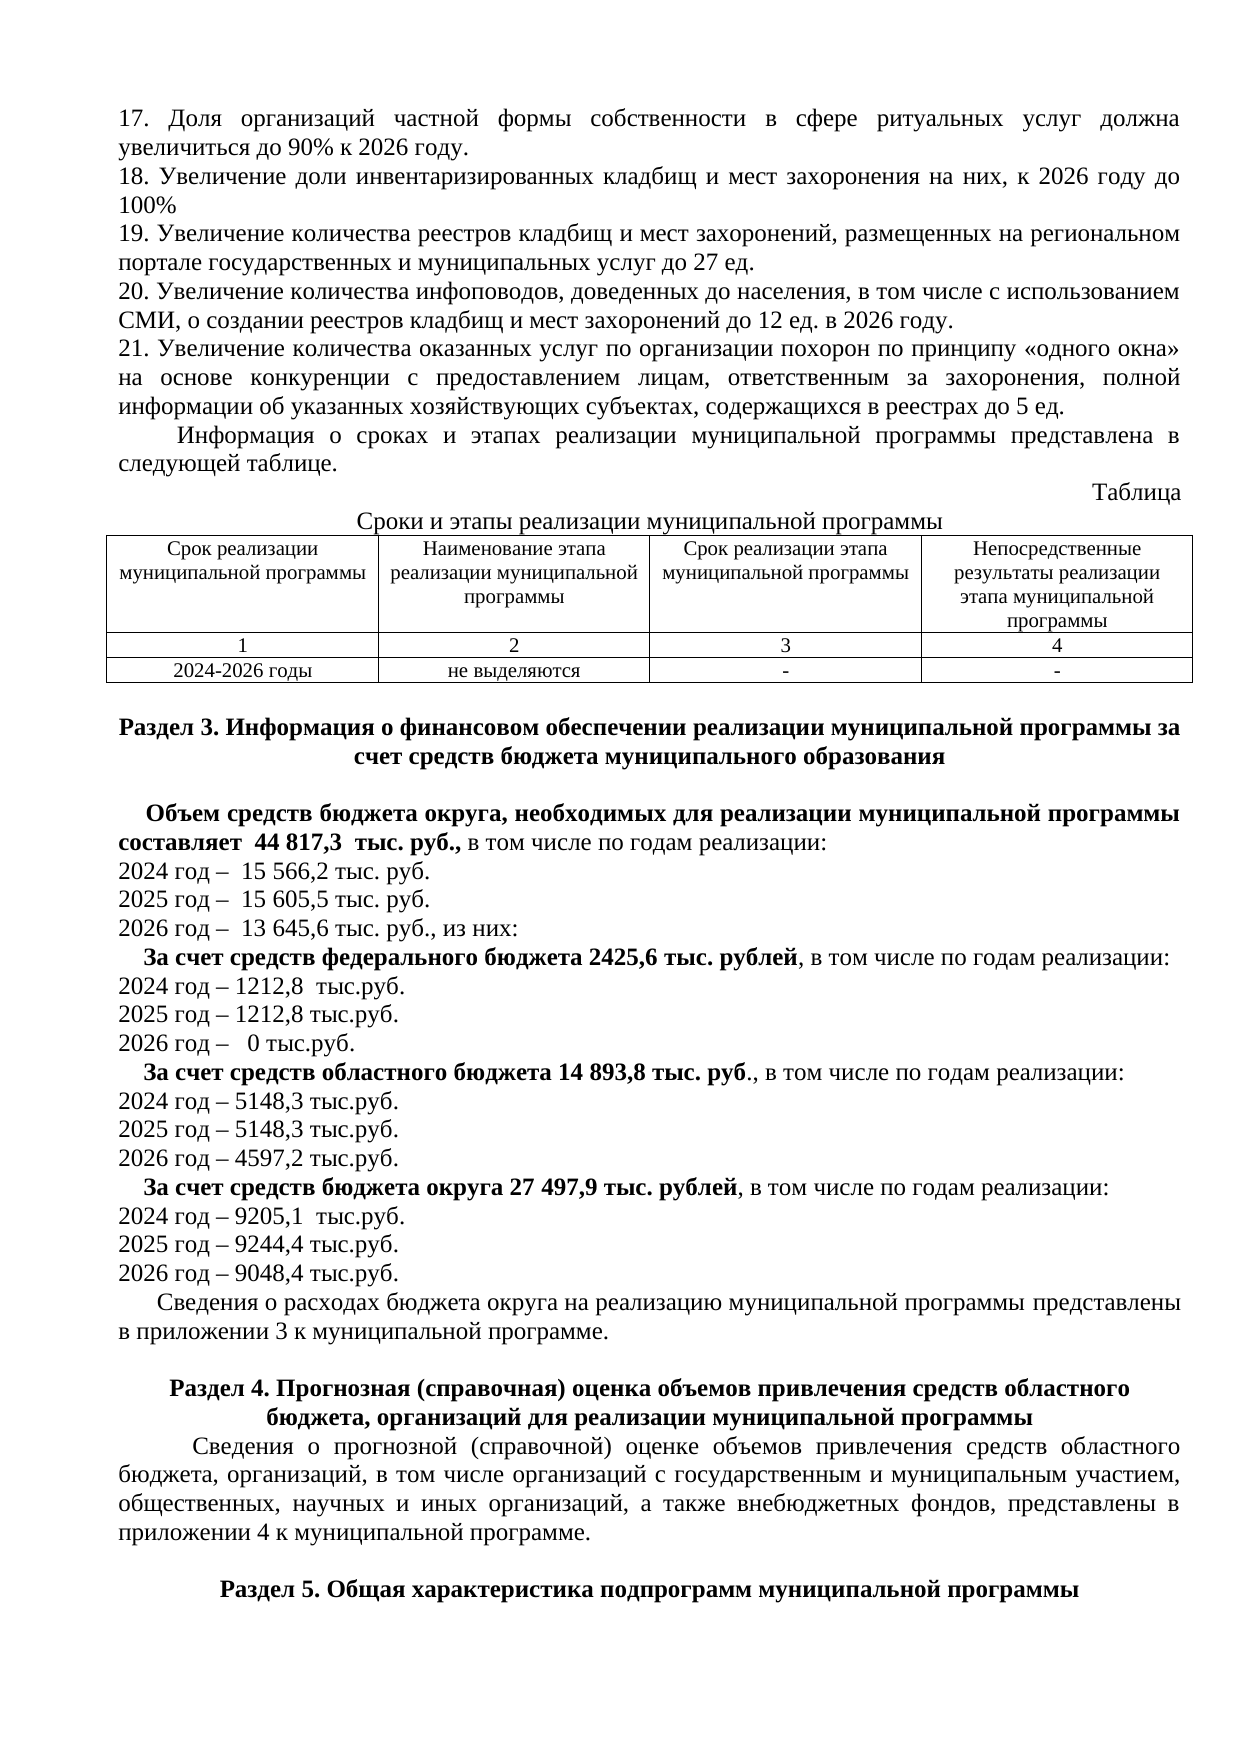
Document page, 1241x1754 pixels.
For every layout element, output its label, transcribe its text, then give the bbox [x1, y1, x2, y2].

table_cell 4 [922, 633, 1192, 657]
text Раздел 3. Информация о финансовом обеспечении реализации муниципальной программы за счет средств бюджета муниципального образования [118, 712, 1181, 769]
text 20. Увеличение количества инфоповодов, доведенных до населения, в том числе с использованием СМИ, о создании реестров кладбищ и мест захоронений до 12 ед. в 2026 году. [118, 276, 1181, 333]
text Информация о сроках и этапах реализации муниципальной программы представлена в следующей таблице. [118, 420, 1181, 477]
table_cell не выделяются [379, 658, 649, 682]
table_cell 1 [107, 633, 378, 657]
table_header Срок реализации этапа муниципальной программы [650, 536, 921, 632]
text За счет средств областного бюджета 14 893,8 тыс. руб., в том числе по годам реализации: [118, 1057, 1181, 1086]
text 17. Доля организаций частной формы собственности в сфере ритуальных услуг должна увеличиться до 90% к 2026 году. [118, 103, 1181, 161]
text 2024 год – 9205,1 тыс.руб. [118, 1201, 1181, 1229]
text Сроки и этапы реализации муниципальной программы [118, 506, 1181, 535]
text 2026 год – 13 645,6 тыс. руб., из них: [118, 913, 1181, 942]
text 21. Увеличение количества оказанных услуг по организации похорон по принципу «одного окна» на основе конкуренции с предоставлением лицам, ответственным за захоронения, полной информации об указанных хозяйствующих субъектах, содержащихся в реестрах до 5 ед. [118, 333, 1181, 420]
text 2025 год – 15 605,5 тыс. руб. [118, 884, 1181, 913]
text 2026 год – 0 тыс.руб. [118, 1028, 1181, 1057]
text 2025 год – 1212,8 тыс.руб. [118, 999, 1181, 1028]
table_header Срок реализации муниципальной программы [107, 536, 378, 632]
text 18. Увеличение доли инвентаризированных кладбищ и мест захоронения на них, к 2026 году до 100% [118, 161, 1181, 218]
text Таблица [118, 477, 1181, 506]
text За счет средств федерального бюджета 2425,6 тыс. рублей, в том числе по годам реализации: [118, 942, 1181, 971]
text Объем средств бюджета округа, необходимых для реализации муниципальной программы составляет 44 817,3 тыс. руб., в том числе по годам реализации: [118, 798, 1181, 856]
text Раздел 4. Прогнозная (справочная) оценка объемов привлечения средств областного бюджета, организаций для реализации муниципальной программы [118, 1373, 1181, 1431]
table_header Наименование этапа реализации муниципальной программы [379, 536, 649, 632]
table_header Непосредственные результаты реализации этапа муниципальной программы [922, 536, 1192, 632]
text За счет средств бюджета округа 27 497,9 тыс. рублей, в том числе по годам реализации: [118, 1172, 1181, 1201]
text 2024 год – 15 566,2 тыс. руб. [118, 856, 1181, 884]
text 2026 год – 4597,2 тыс.руб. [118, 1143, 1181, 1172]
text 19. Увеличение количества реестров кладбищ и мест захоронений, размещенных на региональном портале государственных и муниципальных услуг до 27 ед. [118, 218, 1181, 276]
text 2026 год – 9048,4 тыс.руб. [118, 1258, 1181, 1287]
text 2025 год – 5148,3 тыс.руб. [118, 1114, 1181, 1143]
table_cell 2 [379, 633, 649, 657]
text Раздел 5. Общая характеристика подпрограмм муниципальной программы [118, 1574, 1181, 1603]
table_cell 3 [650, 633, 921, 657]
table_cell - [650, 658, 921, 682]
text 2024 год – 1212,8 тыс.руб. [118, 971, 1181, 999]
text Сведения о прогнозной (справочной) оценке объемов привлечения средств областного бюджета, организаций, в том числе организаций с государственным и муниципальным участием, общественных, научных и иных организаций, а также внебюджетных фондов, представлены в приложении 4 к муниципальной программе. [118, 1431, 1181, 1546]
text Сведения о расходах бюджета округа на реализацию муниципальной программы представлены в приложении 3 к муниципальной программе. [118, 1287, 1181, 1344]
table_cell - [922, 658, 1192, 682]
text 2025 год – 9244,4 тыс.руб. [118, 1229, 1181, 1258]
text 2024 год – 5148,3 тыс.руб. [118, 1086, 1181, 1114]
table_cell 2024-2026 годы [107, 658, 378, 682]
